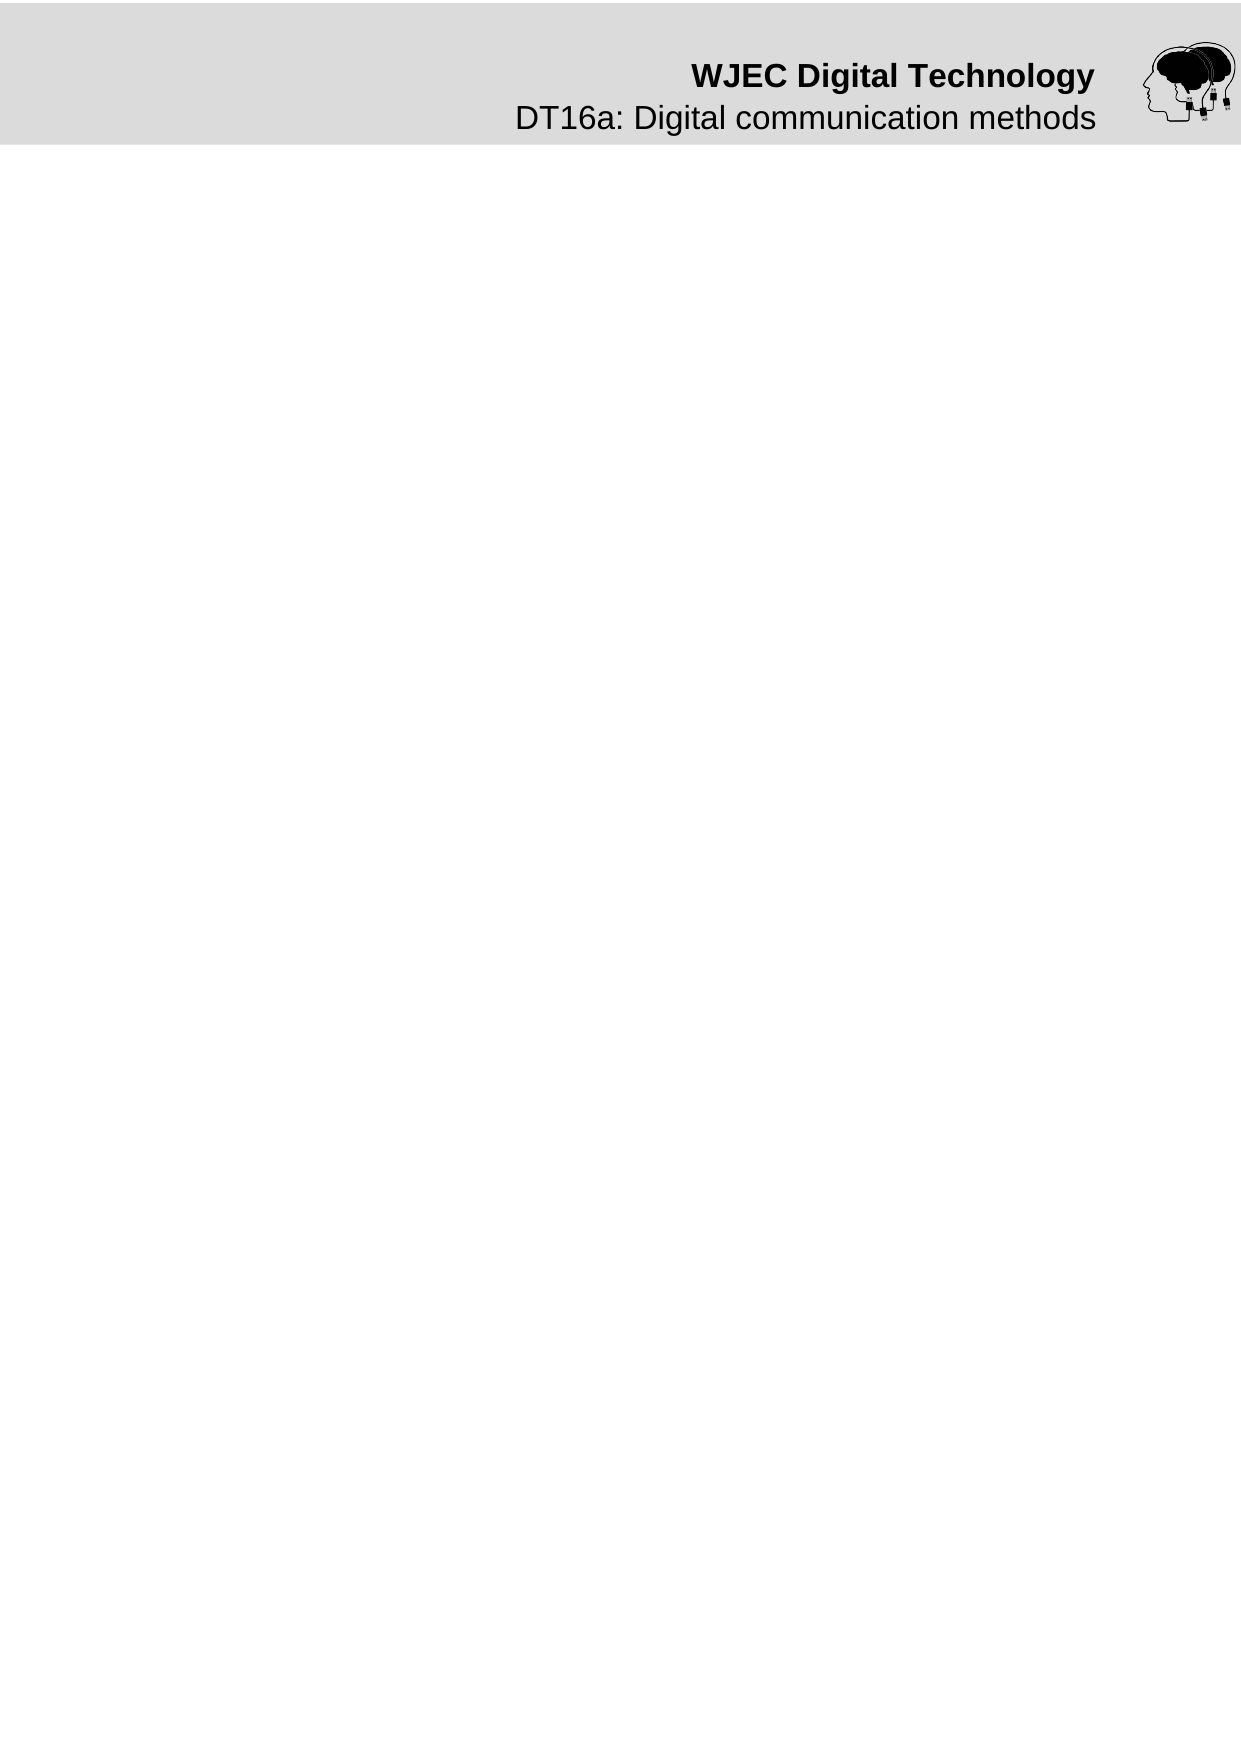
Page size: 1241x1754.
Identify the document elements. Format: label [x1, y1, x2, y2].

picture [1137, 39, 1241, 137]
